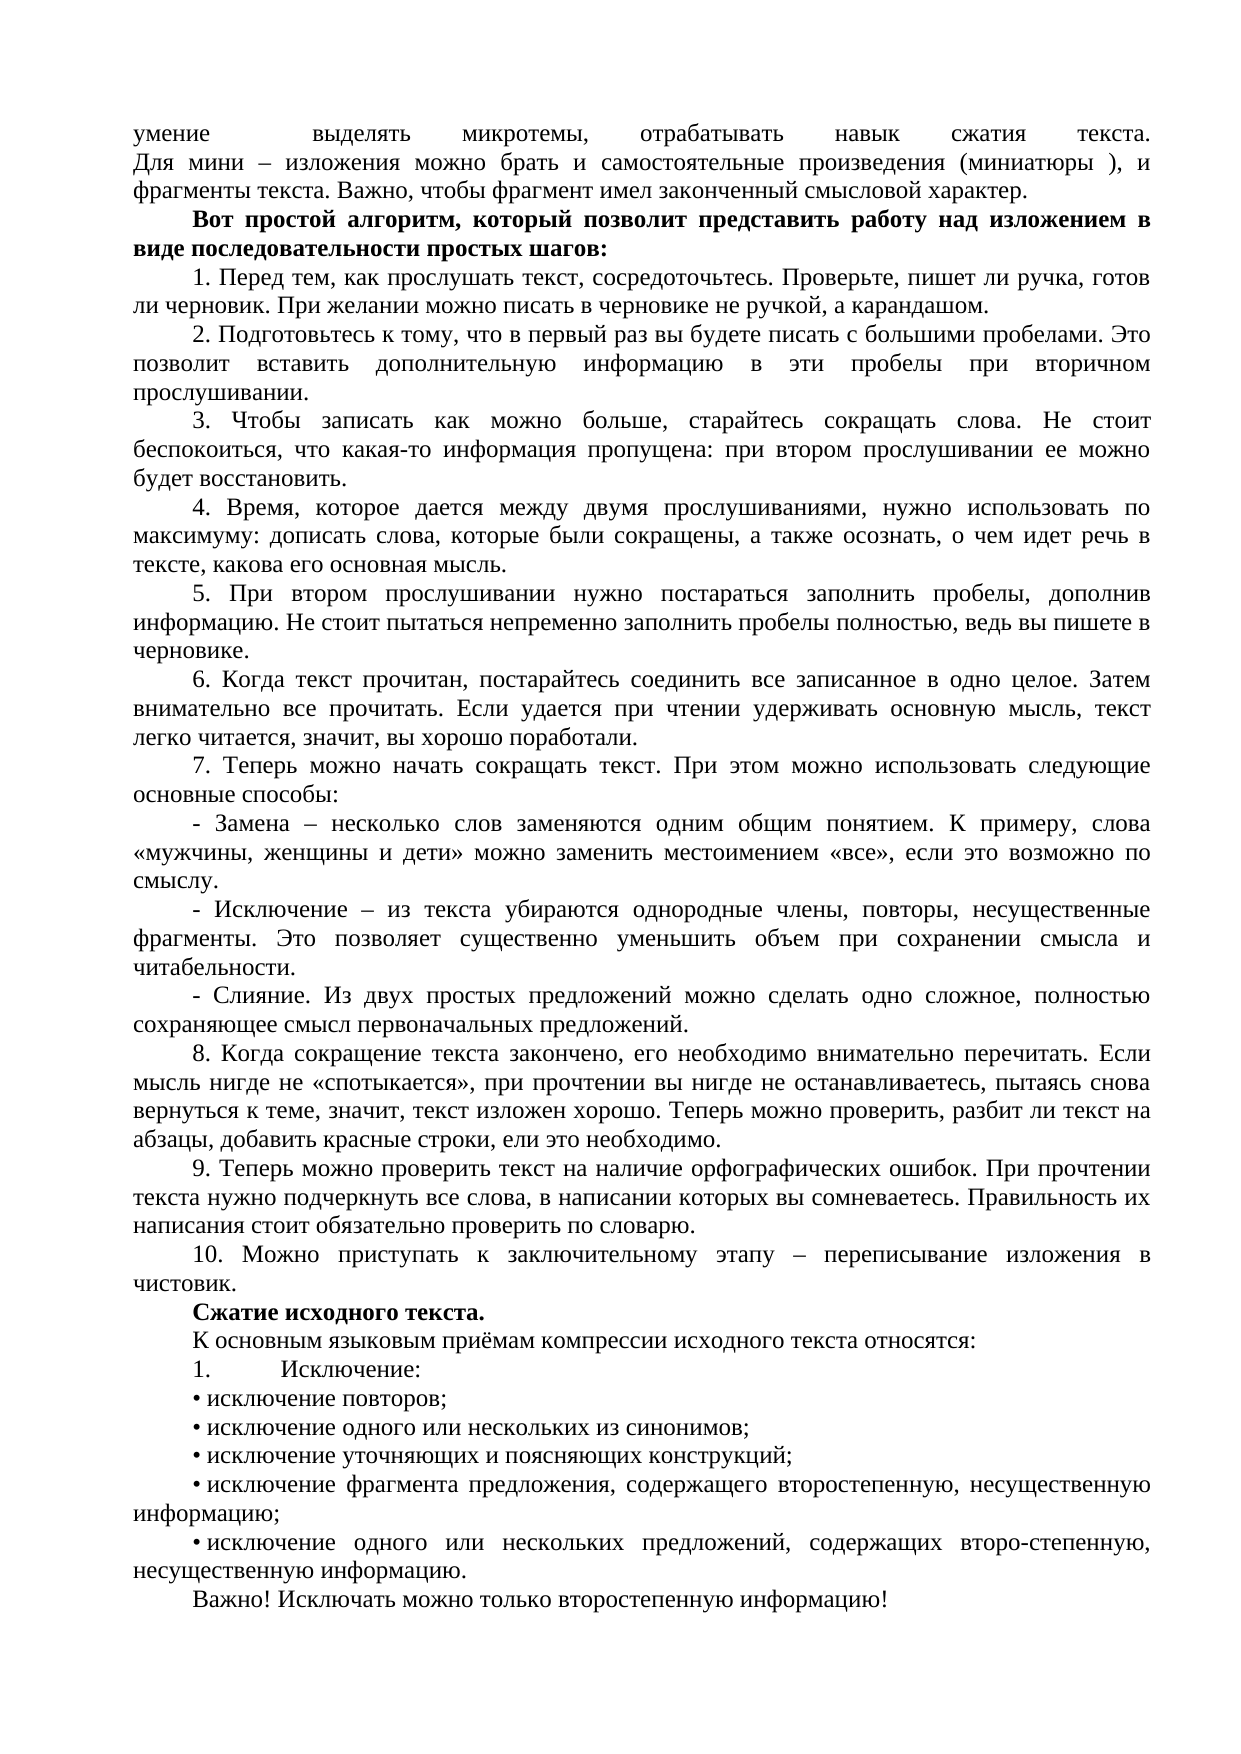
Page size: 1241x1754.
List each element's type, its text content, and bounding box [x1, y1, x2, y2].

list исключение уточняющих и поясняющих конструкций; [133, 1441, 1152, 1469]
text 9. Теперь можно проверить текст на наличие орфографических ошибок. При прочтении текста нужно подчеркнуть все слова, в написании которых вы сомневаетесь. Правильность их написания стоит обязательно проверить по словарю. [133, 1153, 1152, 1239]
text 2. Подготовьтесь к тому, что в первый раз вы будете писать с большими пробелами. Это позволит вставить дополнительную информацию в эти пробелы при вторичном прослушивании. [133, 319, 1152, 406]
text 5. При втором прослушивании нужно постараться заполнить пробелы, дополнив информацию. Не стоит пытаться непременно заполнить пробелы полностью, ведь вы пишете в черновике. [133, 578, 1152, 664]
text 8. Когда сокращение текста закончено, его необходимо внимательно перечитать. Если мысль нигде не «спотыкается», при прочтении вы нигде не останавливаетесь, пытаясь снова вернуться к теме, значит, текст изложен хорошо. Теперь можно проверить, разбит ли текст на абзацы, добавить красные строки, ели это необходимо. [133, 1038, 1152, 1153]
list исключение одного или нескольких из синонимов; [133, 1412, 1152, 1441]
text - Слияние. Из двух простых предложений можно сделать одно сложное, полностью сохраняющее смысл первоначальных предложений. [133, 981, 1152, 1038]
text 7. Теперь можно начать сокращать текст. При этом можно использовать следующие основные способы: [133, 751, 1152, 808]
text 3. Чтобы записать как можно больше, старайтесь сокращать слова. Не стоит беспокоиться, что какая-то информация пропущена: при втором прослушивании ее можно будет восстановить. [133, 406, 1152, 492]
text 6. Когда текст прочитан, постарайтесь соединить все записанное в одно целое. Затем внимательно все прочитать. Если удается при чтении удерживать основную мысль, текст легко читается, значит, вы хорошо поработали. [133, 664, 1152, 751]
list исключение фрагмента предложения, содержащего второстепенную, несущественную информацию; [133, 1469, 1152, 1527]
text - Исключение – из текста убираются однородные члены, повторы, несущественные фрагменты. Это позволяет существенно уменьшить объем при сохранении смысла и читабельности. [133, 894, 1152, 981]
text 1. Исключение: [133, 1354, 1152, 1383]
text - Замена – несколько слов заменяются одним общим понятием. К примеру, слова «мужчины, женщины и дети» можно заменить местоимением «все», если это возможно по смыслу. [133, 808, 1152, 894]
text Вот простой алгоритм, который позволит представить работу над изложением в виде последовательности простых шагов: [133, 204, 1152, 262]
text 1. Перед тем, как прослушать текст, сосредоточьтесь. Проверьте, пишет ли ручка, готов ли черновик. При желании можно писать в черновике не ручкой, а карандашом. [133, 262, 1152, 319]
text К основным языковым приёмам компрессии исходного текста относятся: [133, 1326, 1152, 1354]
text Сжатие исходного текста. [133, 1297, 1152, 1326]
text 4. Время, которое дается между двумя прослушиваниями, нужно использовать по максимуму: дописать слова, которые были сокращены, а также осознать, о чем идет речь в тексте, какова его основная мысль. [133, 492, 1152, 578]
list исключение одного или нескольких предложений, содержащих второ-степенную, несущественную информацию. [133, 1527, 1152, 1584]
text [133, 118, 1152, 204]
text Важно! Исключать можно только второстепенную информацию! [133, 1584, 1152, 1613]
list исключение повторов; [133, 1383, 1152, 1412]
text 10. Можно приступать к заключительному этапу – переписывание изложения в чистовик. [133, 1239, 1152, 1297]
